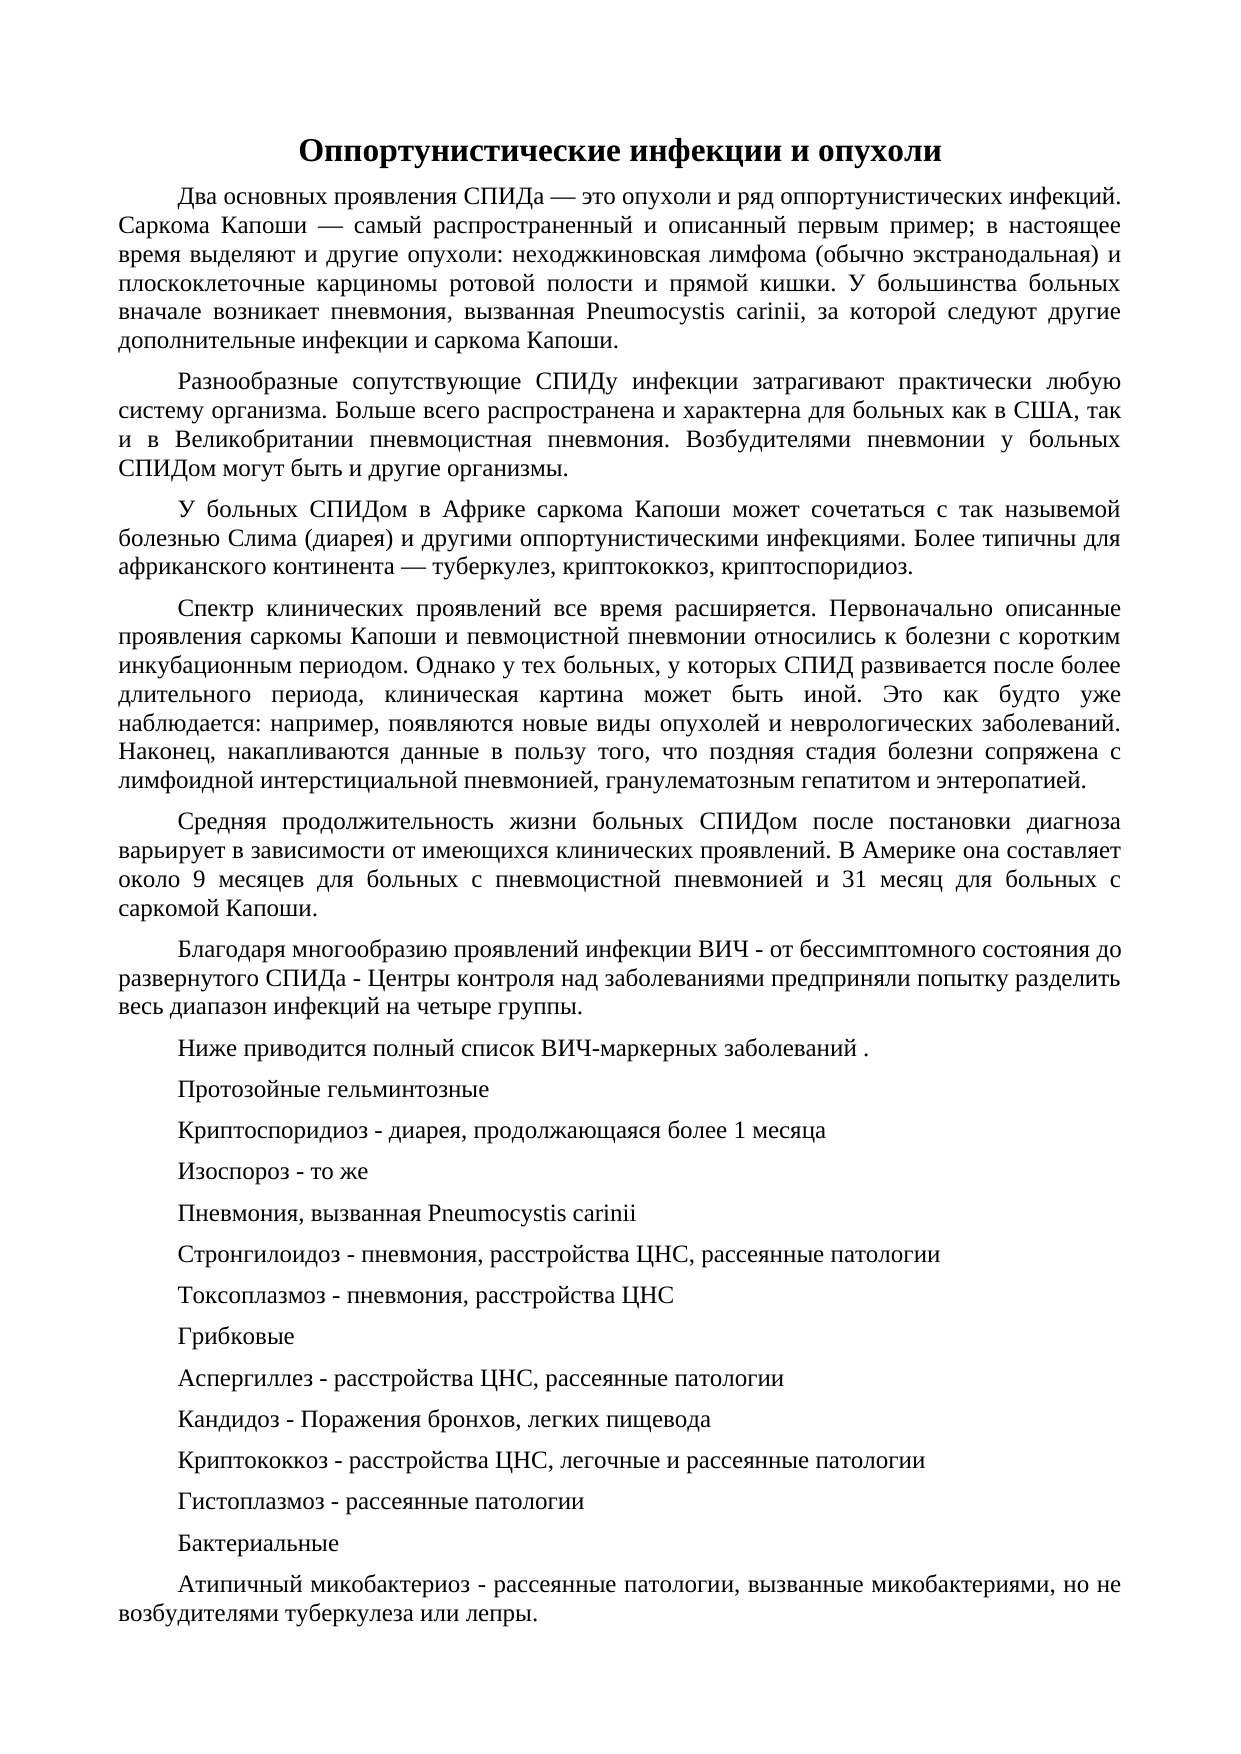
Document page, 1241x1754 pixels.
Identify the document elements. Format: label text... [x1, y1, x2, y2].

text Кандидоз - Поражения бронхов, легких пищевода [118, 1404, 1122, 1433]
text Благодаря многообразию проявлений инфекции ВИЧ - от бессимптомного состояния до развернутого СПИДа - Центры контроля над заболеваниями предприняли попытку разделить весь диапазон инфекций на четыре группы. [118, 934, 1122, 1020]
text Ниже приводится полный список ВИЧ-маркерных заболеваний . [118, 1033, 1122, 1061]
text Изоспороз - то же [118, 1156, 1122, 1185]
text Оппортунистические инфекции и опухоли [118, 131, 1122, 169]
text Аспергиллез - расстройства ЦНС, рассеянные патологии [118, 1363, 1122, 1391]
text Криптококкоз - расстройства ЦНС, легочные и рассеянные патологии [118, 1445, 1122, 1474]
text Криптоспоридиоз - диарея, продолжающаяся более 1 месяца [118, 1115, 1122, 1144]
text Токсоплазмоз - пневмония, расстройства ЦНС [118, 1280, 1122, 1309]
text Разнообразные сопутствующие СПИДу инфекции затрагивают практически любую систему организма. Больше всего распространена и характерна для больных как в США, так и в Великобритании пневмоцистная пневмония. Возбудителями пневмонии у больных СПИДом могут быть и другие организмы. [118, 366, 1122, 481]
text Спектр клинических проявлений все время расширяется. Первоначально описанные проявления саркомы Капоши и певмоцистной пневмонии относились к болезни с коротким инкубационным периодом. Однако у тех больных, у которых СПИД развивается после более длительного периода, клиническая картина может быть иной. Это как будто уже наблюдается: например, появляются новые виды опухолей и неврологических заболеваний. Наконец, накапливаются данные в пользу того, что поздняя стадия болезни сопряжена с лимфоидной интерстициальной пневмонией, гранулематозным гепатитом и энтеропатией. [118, 593, 1122, 794]
text Бактериальные [118, 1528, 1122, 1556]
text Грибковые [118, 1321, 1122, 1350]
text У больных СПИДом в Африке саркома Капоши может сочетаться с так назывемой болезнью Слима (диарея) и другими оппортунистическими инфекциями. Более типичны для африканского континента — туберкулез, криптококкоз, криптоспоридиоз. [118, 494, 1122, 580]
text Атипичный микобактериоз - рассеянные патологии, вызванные микобактериями, но не возбудителями туберкулеза или лепры. [118, 1569, 1122, 1626]
text Пневмония, вызванная Pneumocystis carinii [118, 1198, 1122, 1226]
text Средняя продолжительность жизни больных СПИДом после постановки диагноза варьирует в зависимости от имеющихся клинических проявлений. В Америке она составляет около 9 месяцев для больных с пневмоцистной пневмонией и 31 месяц для больных с саркомой Капоши. [118, 806, 1122, 921]
text Стронгилоидоз - пневмония, расстройства ЦНС, рассеянные патологии [118, 1239, 1122, 1268]
text Гистоплазмоз - рассеянные патологии [118, 1486, 1122, 1515]
text Два основных проявления СПИДа — это опухоли и ряд оппортунистических инфекций. Саркома Капоши — самый распространенный и описанный первым пример; в настоящее время выделяют и другие опухоли: неходжкиновская лимфома (обычно экстранодальная) и плоскоклеточные карциномы ротовой полости и прямой кишки. У большинства больных вначале возникает пневмония, вызванная Pneumocystis carinii, за которой следуют другие дополнительные инфекции и саркома Капоши. [118, 181, 1122, 354]
text Протозойные гельминтозные [118, 1074, 1122, 1103]
